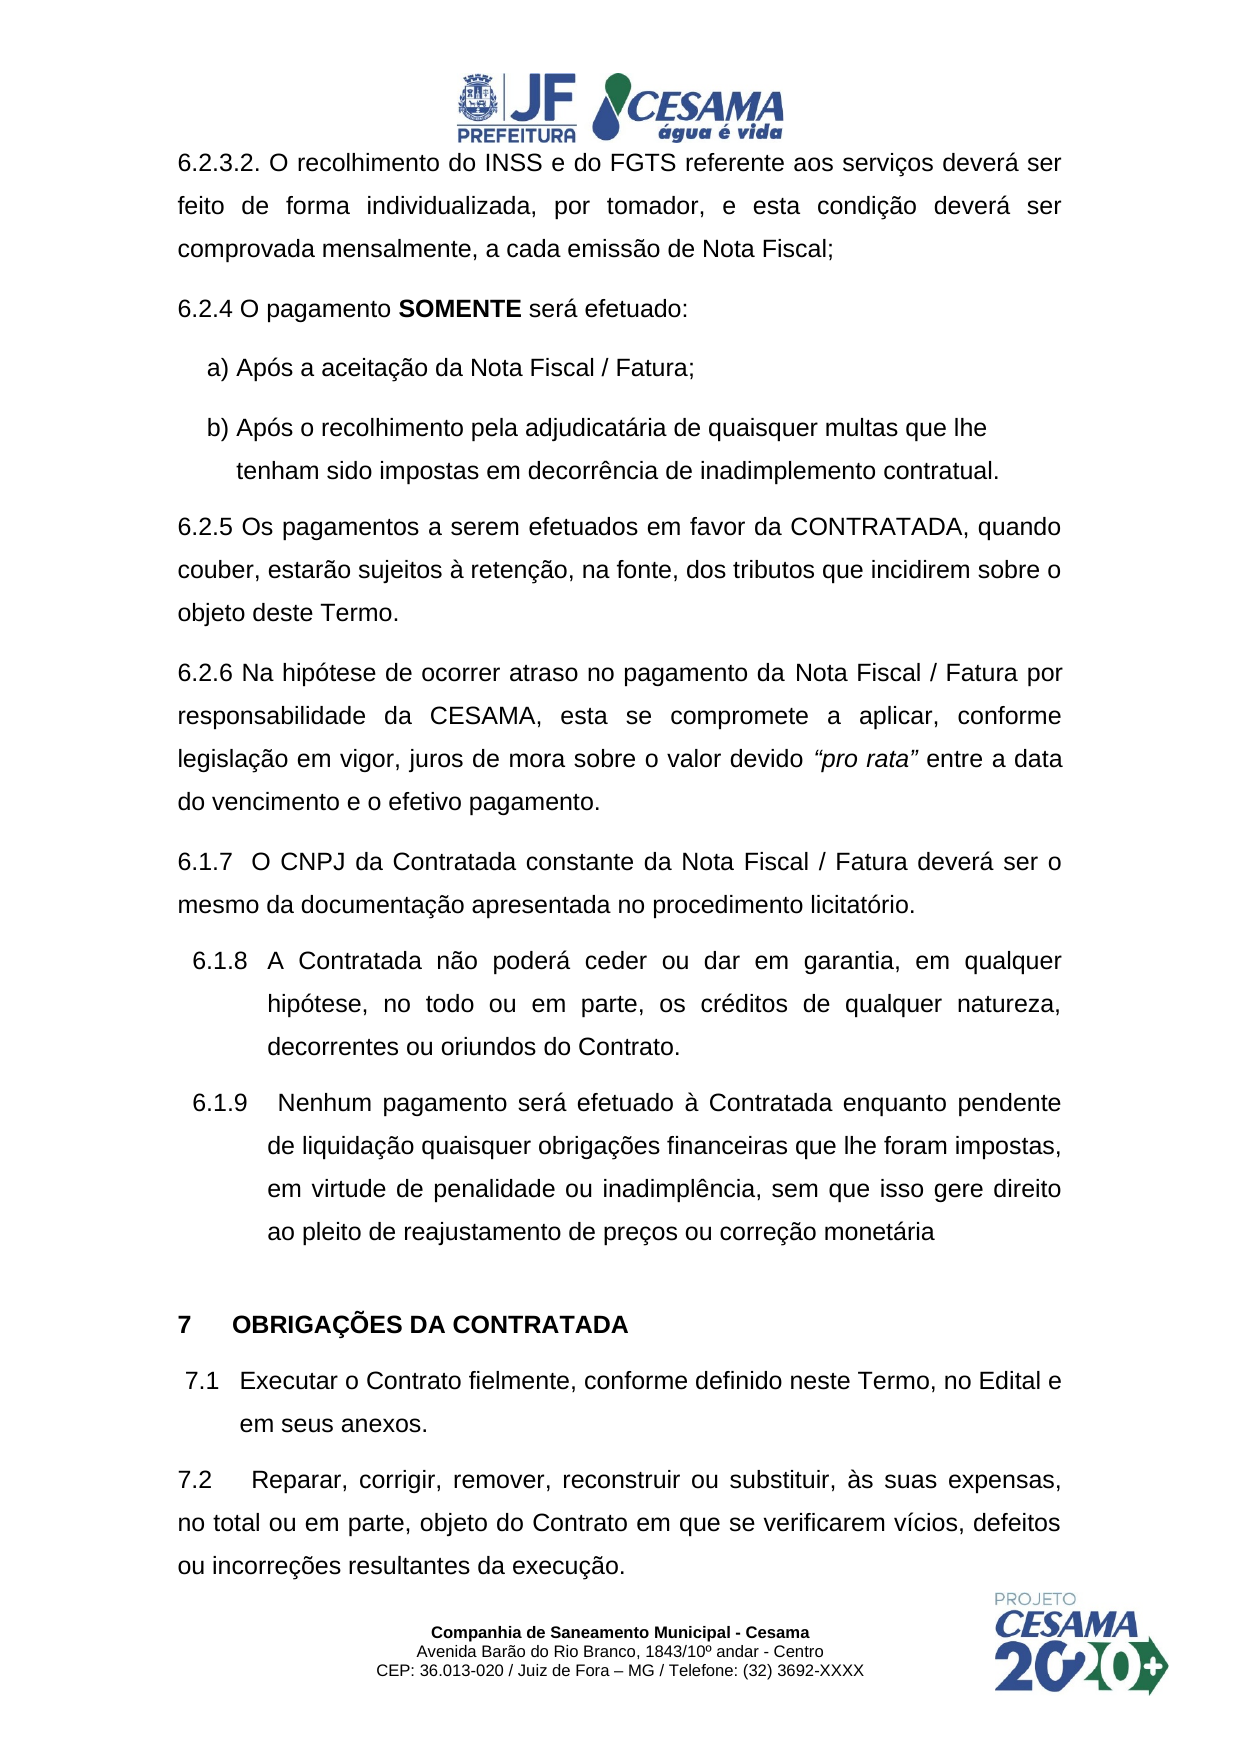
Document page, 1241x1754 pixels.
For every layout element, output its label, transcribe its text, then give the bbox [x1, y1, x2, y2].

list Executar o Contrato fielmente, conforme definido neste Termo, no Edital e em seus anexos. [184, 1366, 1063, 1438]
text 6.2.4 O pagamento SOMENTE será efetuado: [177, 294, 1063, 322]
list Reparar, corrigir, remover, reconstruir ou substituir, às suas expensas, no total ou em parte, objeto do Contrato em que se verificarem vícios, defeitos ou incorreções resultantes da execução. [177, 1465, 1063, 1580]
list O CNPJ da Contratada constante da Nota Fiscal / Fatura deverá ser o mesmo da documentação apresentada no procedimento licitatório. [177, 847, 1063, 919]
text 6.2.3.2. O recolhimento do INSS e do FGTS referente aos serviços deverá ser feito de forma individualizada, por tomador, e esta condição deverá ser comprovada mensalmente, a cada emissão de Nota Fiscal; [177, 148, 1063, 263]
picture [995, 1592, 1169, 1696]
picture [456, 73, 784, 143]
list OBRIGAÇÕES DA CONTRATADA [177, 1310, 1063, 1339]
text 6.2.5 Os pagamentos a serem efetuados em favor da CONTRATADA, quando couber, estarão sujeitos à retenção, na fonte, dos tributos que incidirem sobre o objeto deste Termo. [177, 512, 1063, 627]
list Nenhum pagamento será efetuado à Contratada enquanto pendente de liquidação quaisquer obrigações financeiras que lhe foram impostas, em virtude de penalidade ou inadimplência, sem que isso gere direito ao pleito de reajustamento de preços ou correção monetária [192, 1088, 1063, 1246]
text b) Após o recolhimento pela adjudicatária de quaisquer multas que lhe tenham sido impostas em decorrência de inadimplemento contratual. [207, 413, 1063, 485]
list A Contratada não poderá ceder ou dar em garantia, em qualquer hipótese, no todo ou em parte, os créditos de qualquer natureza, decorrentes ou oriundos do Contrato. [192, 946, 1063, 1061]
text 6.2.6 Na hipótese de ocorrer atraso no pagamento da Nota Fiscal / Fatura por responsabilidade da CESAMA, esta se compromete a aplicar, conforme legislação em vigor, juros de mora sobre o valor devido “pro rata” entre a data do vencimento e o efetivo pagamento. [177, 658, 1063, 816]
text a) Após a aceitação da Nota Fiscal / Fatura; [207, 353, 1063, 382]
